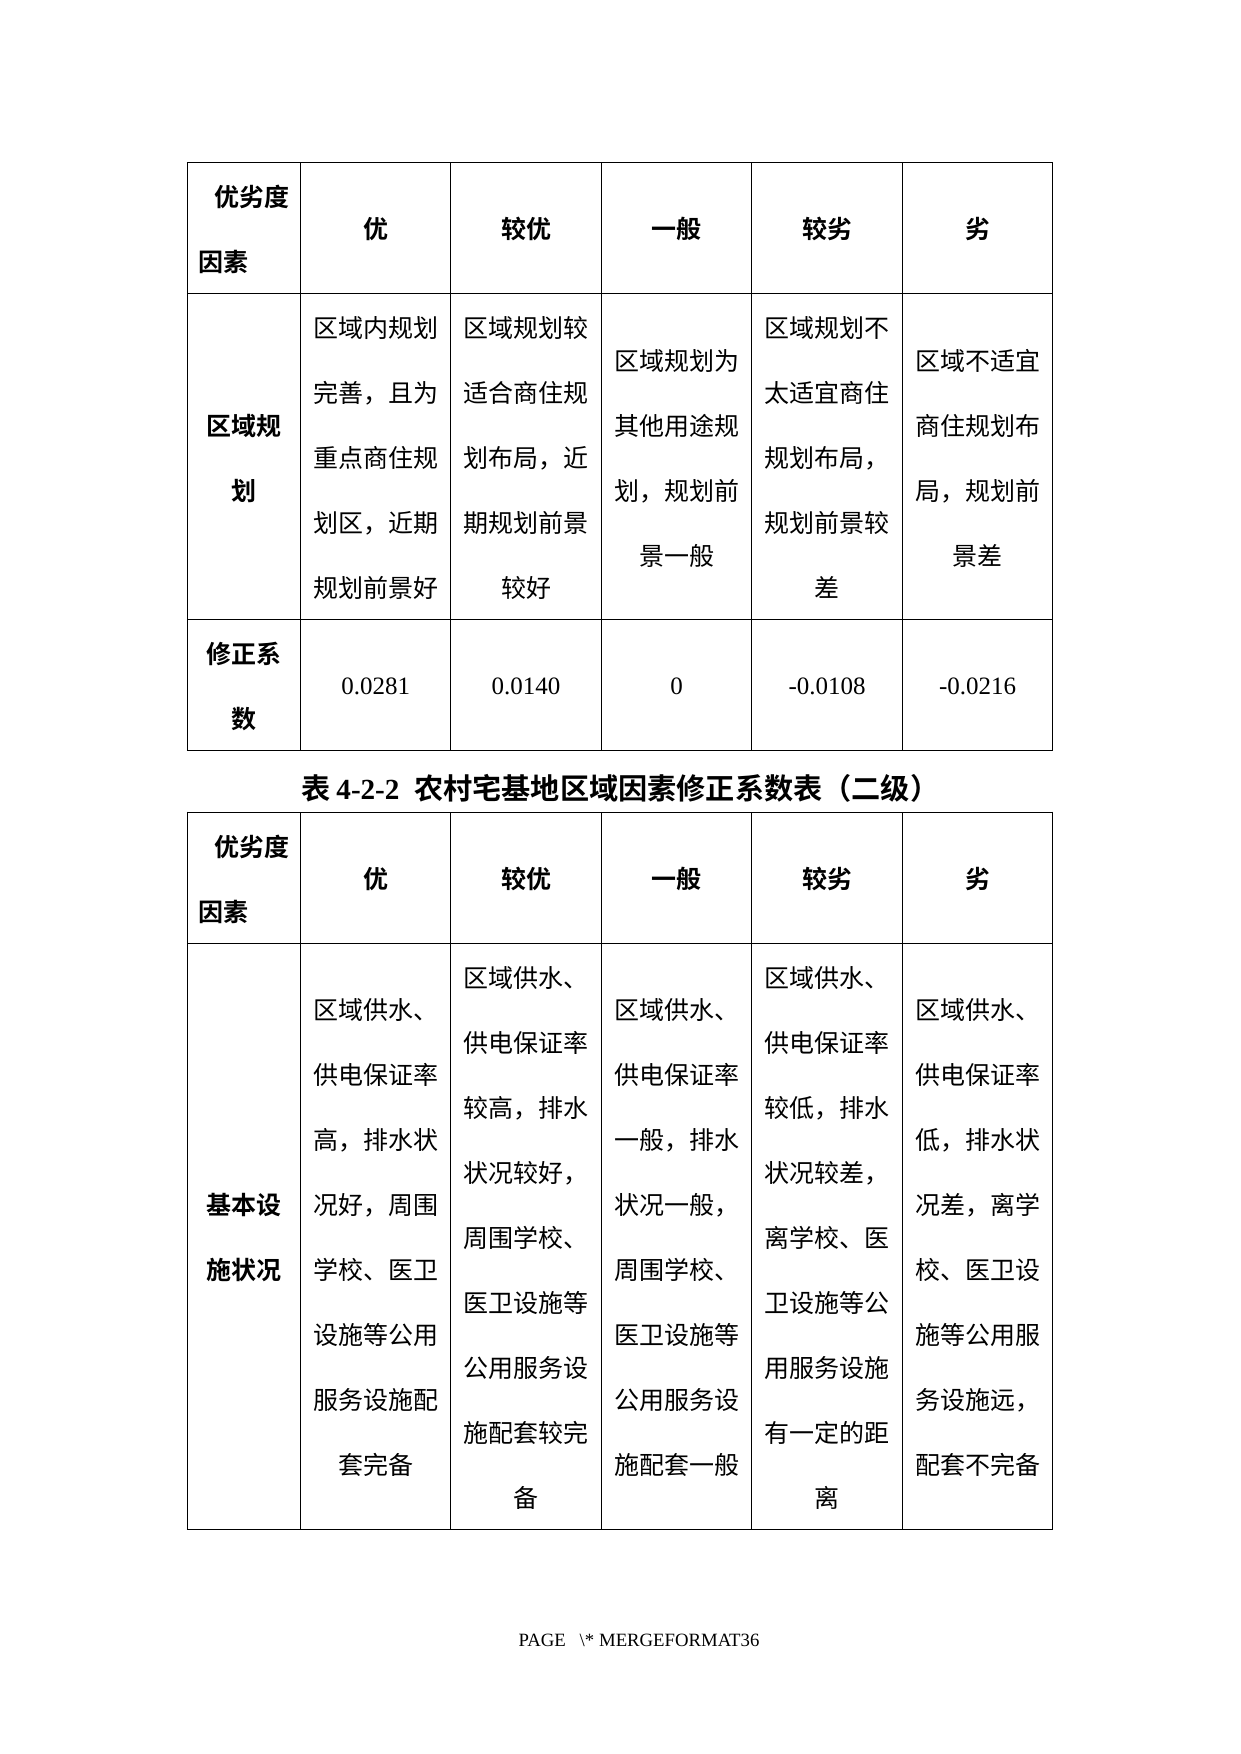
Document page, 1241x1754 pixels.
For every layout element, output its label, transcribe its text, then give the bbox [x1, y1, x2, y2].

table_cell 区域不适宜商住规划布局，规划前景差 [903, 294, 1052, 619]
table_cell 区域规划为其他用途规划，规划前景一般 [602, 294, 751, 619]
table_cell -0.0216 [903, 620, 1052, 750]
table_header 优劣度 因素 [188, 813, 300, 943]
table_cell 区域供水、供电保证率低，排水状况差，离学校、医卫设施等公用服务设施远，配套不完备 [903, 944, 1052, 1529]
table_cell 区域规划 [188, 294, 300, 619]
table_cell 区域供水、供电保证率高，排水状况好，周围学校、医卫设施等公用服务设施配套完备 [301, 944, 450, 1529]
table_cell 基本设施状况 [188, 944, 300, 1529]
table_header 优 [301, 813, 450, 943]
table_cell -0.0108 [752, 620, 902, 750]
table_header 劣 [903, 163, 1052, 293]
table_header 较劣 [752, 813, 902, 943]
table_header 较优 [451, 813, 601, 943]
table_header 优劣度 因素 [188, 163, 300, 293]
table_cell 区域供水、供电保证率一般，排水状况一般，周围学校、医卫设施等公用服务设施配套一般 [602, 944, 751, 1529]
table_cell 0.0140 [451, 620, 601, 750]
table_header 劣 [903, 813, 1052, 943]
text 表4-2-2 农村宅基地区域因素修正系数表（二级） [187, 751, 1053, 812]
table_cell 0 [602, 620, 751, 750]
table_header 一般 [602, 163, 751, 293]
table_cell 区域供水、供电保证率较低，排水状况较差，离学校、医卫设施等公用服务设施有一定的距离 [752, 944, 902, 1529]
table_cell 区域规划不太适宜商住规划布局，规划前景较差 [752, 294, 902, 619]
table_header 一般 [602, 813, 751, 943]
table_cell 区域规划较适合商住规划布局，近期规划前景较好 [451, 294, 601, 619]
table_cell 区域内规划完善，且为重点商住规划区，近期规划前景好 [301, 294, 450, 619]
table_cell 0.0281 [301, 620, 450, 750]
table_cell 区域供水、供电保证率较高，排水状况较好，周围学校、医卫设施等公用服务设施配套较完备 [451, 944, 601, 1529]
table_header 优 [301, 163, 450, 293]
table_header 较优 [451, 163, 601, 293]
table_header 较劣 [752, 163, 902, 293]
table_cell 修正系数 [188, 620, 300, 750]
